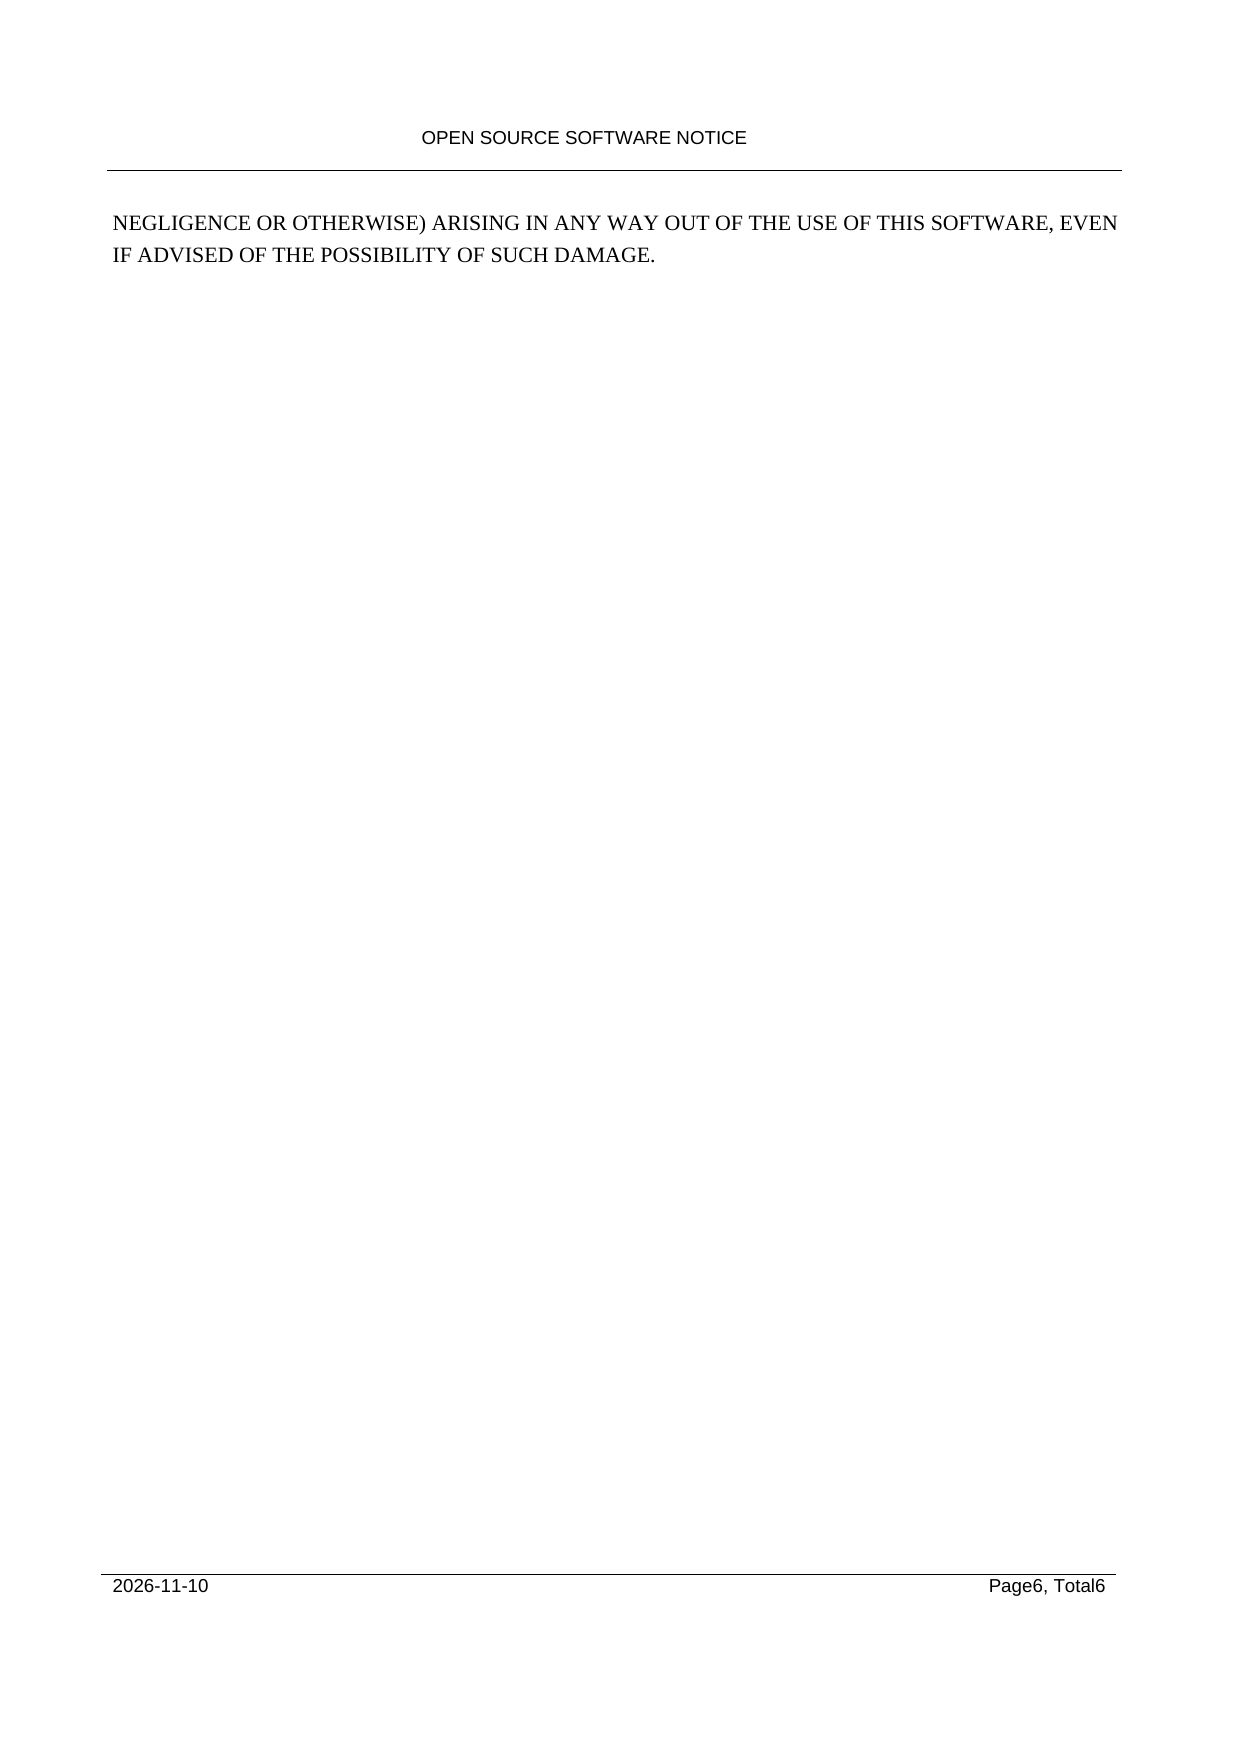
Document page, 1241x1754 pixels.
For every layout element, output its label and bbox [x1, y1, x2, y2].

text [112, 206, 1128, 304]
